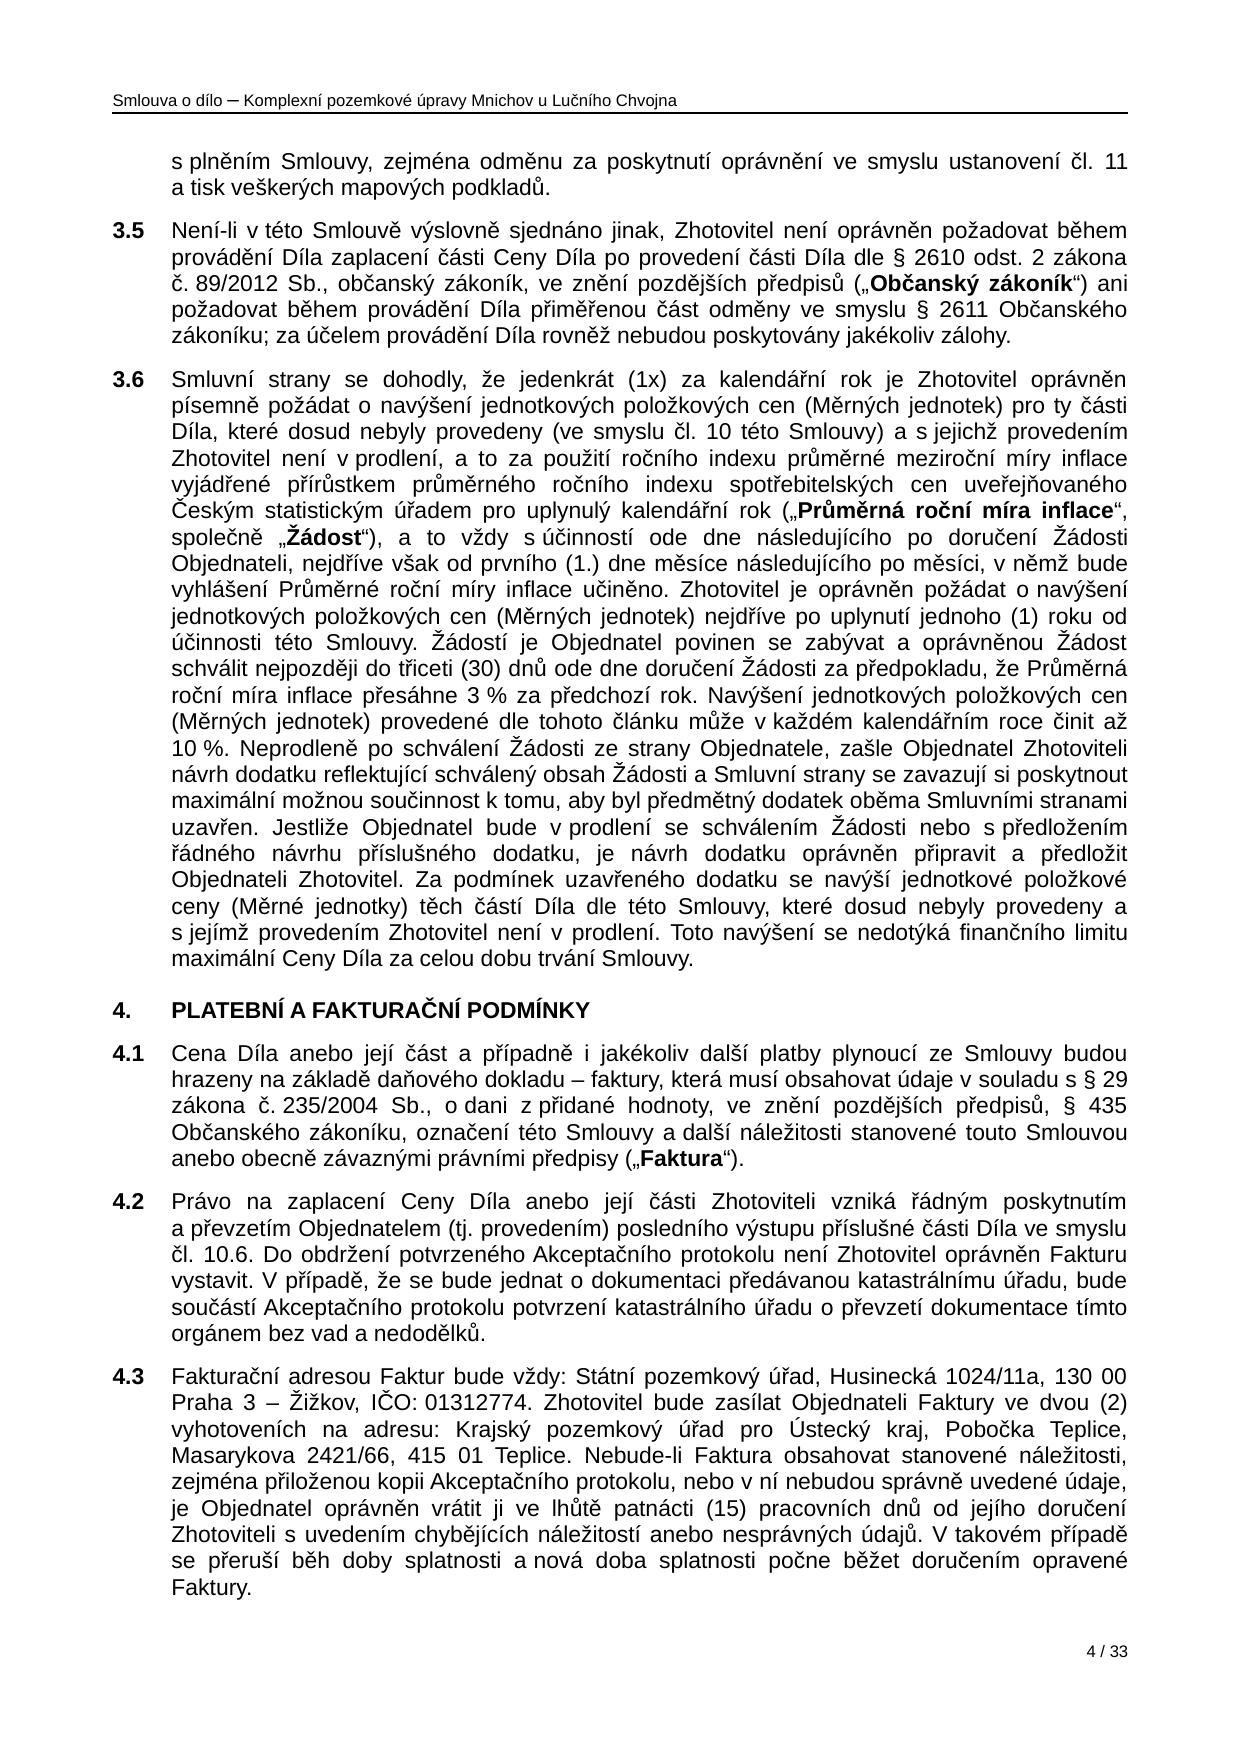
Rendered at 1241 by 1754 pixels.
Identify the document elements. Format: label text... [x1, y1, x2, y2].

text Fakturační adresou Faktur bude vždy: Státní pozemkový úřad, Husinecká 1024/11a, 130 00 Praha 3 – Žižkov, IČO: 01312774. Zhotovitel bude zasílat Objednateli Faktury ve dvou (2) vyhotoveních na adresu: Krajský pozemkový úřad pro Ústecký kraj, Pobočka Teplice, Masarykova 2421/66, 415 01 Teplice. Nebude-li Faktura obsahovat stanovené náležitosti, zejména přiloženou kopii Akceptačního protokolu, nebo v ní nebudou správně uvedené údaje, je Objednatel oprávněn vrátit ji ve lhůtě patnácti (15) pracovních dnů od jejího doručení Zhotoviteli s uvedením chybějících náležitostí anebo nesprávných údajů. V takovém případě se přeruší běh doby splatnosti a nová doba splatnosti počne běžet doručením opravené Faktury. [112, 1363, 1128, 1600]
text Cena Díla anebo její část a případně i jakékoliv další platby plynoucí ze Smlouvy budou hrazeny na základě daňového dokladu – faktury, která musí obsahovat údaje v souladu s § 29 zákona č. 235/2004 Sb., o dani z přidané hodnoty, ve znění pozdějších předpisů, § 435 Občanského zákoníku, označení této Smlouvy a další náležitosti stanovené touto Smlouvou anebo obecně závaznými právními předpisy („Faktura“). [112, 1040, 1128, 1171]
text Smluvní strany se dohodly, že jedenkrát (1x) za kalendářní rok je Zhotovitel oprávněn písemně požádat o navýšení jednotkových položkových cen (Měrných jednotek) pro ty části Díla, které dosud nebyly provedeny (ve smyslu čl. 10 této Smlouvy) a s jejichž provedením Zhotovitel není v prodlení, a to za použití ročního indexu průměrné meziroční míry inflace vyjádřené přírůstkem průměrného ročního indexu spotřebitelských cen uveřejňovaného Českým statistickým úřadem pro uplynulý kalendářní rok („Průměrná roční míra inflace“, společně „Žádost“), a to vždy s účinností ode dne následujícího po doručení Žádosti Objednateli, nejdříve však od prvního (1.) dne měsíce následujícího po měsíci, v němž bude vyhlášení Průměrné roční míry inflace učiněno. Zhotovitel je oprávněn požádat o navýšení jednotkových položkových cen (Měrných jednotek) nejdříve po uplynutí jednoho (1) roku od účinnosti této Smlouvy. Žádostí je Objednatel povinen se zabývat a oprávněnou Žádost schválit nejpozději do třiceti (30) dnů ode dne doručení Žádosti za předpokladu, že Průměrná roční míra inflace přesáhne 3 % za předchozí rok. Navýšení jednotkových položkových cen (Měrných jednotek) provedené dle tohoto článku může v každém kalendářním roce činit až 10 %. Neprodleně po schválení Žádosti ze strany Objednatele, zašle Objednatel Zhotoviteli návrh dodatku reflektující schválený obsah Žádosti a Smluvní strany se zavazují si poskytnout maximální možnou součinnost k tomu, aby byl předmětný dodatek oběma Smluvními stranami uzavřen. Jestliže Objednatel bude v prodlení se schválením Žádosti nebo s předložením řádného návrhu příslušného dodatku, je návrh dodatku oprávněn připravit a předložit Objednateli Zhotovitel. Za podmínek uzavřeného dodatku se navýší jednotkové položkové ceny (Měrné jednotky) těch částí Díla dle této Smlouvy, které dosud nebyly provedeny a s jejímž provedením Zhotovitel není v prodlení. Toto navýšení se nedotýká finančního limitu maximální Ceny Díla za celou dobu trvání Smlouvy. [112, 366, 1128, 972]
text Platební a fakturační podmínky [112, 997, 1128, 1023]
text Právo na zaplacení Ceny Díla anebo její části Zhotoviteli vzniká řádným poskytnutím a převzetím Objednatelem (tj. provedením) posledního výstupu příslušné části Díla ve smyslu čl. 10.6. Do obdržení potvrzeného Akceptačního protokolu není Zhotovitel oprávněn Fakturu vystavit. V případě, že se bude jednat o dokumentaci předávanou katastrálnímu úřadu, bude součástí Akceptačního protokolu potvrzení katastrálního úřadu o převzetí dokumentace tímto orgánem bez vad a nedodělků. [112, 1188, 1128, 1346]
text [112, 148, 1128, 200]
text Není-li v této Smlouvě výslovně sjednáno jinak, Zhotovitel není oprávněn požadovat během provádění Díla zaplacení části Ceny Díla po provedení části Díla dle § 2610 odst. 2 zákona č. 89/2012 Sb., občanský zákoník, ve znění pozdějších předpisů („Občanský zákoník“) ani požadovat během provádění Díla přiměřenou část odměny ve smyslu § 2611 Občanského zákoníku; za účelem provádění Díla rovněž nebudou poskytovány jakékoliv zálohy. [112, 217, 1128, 349]
